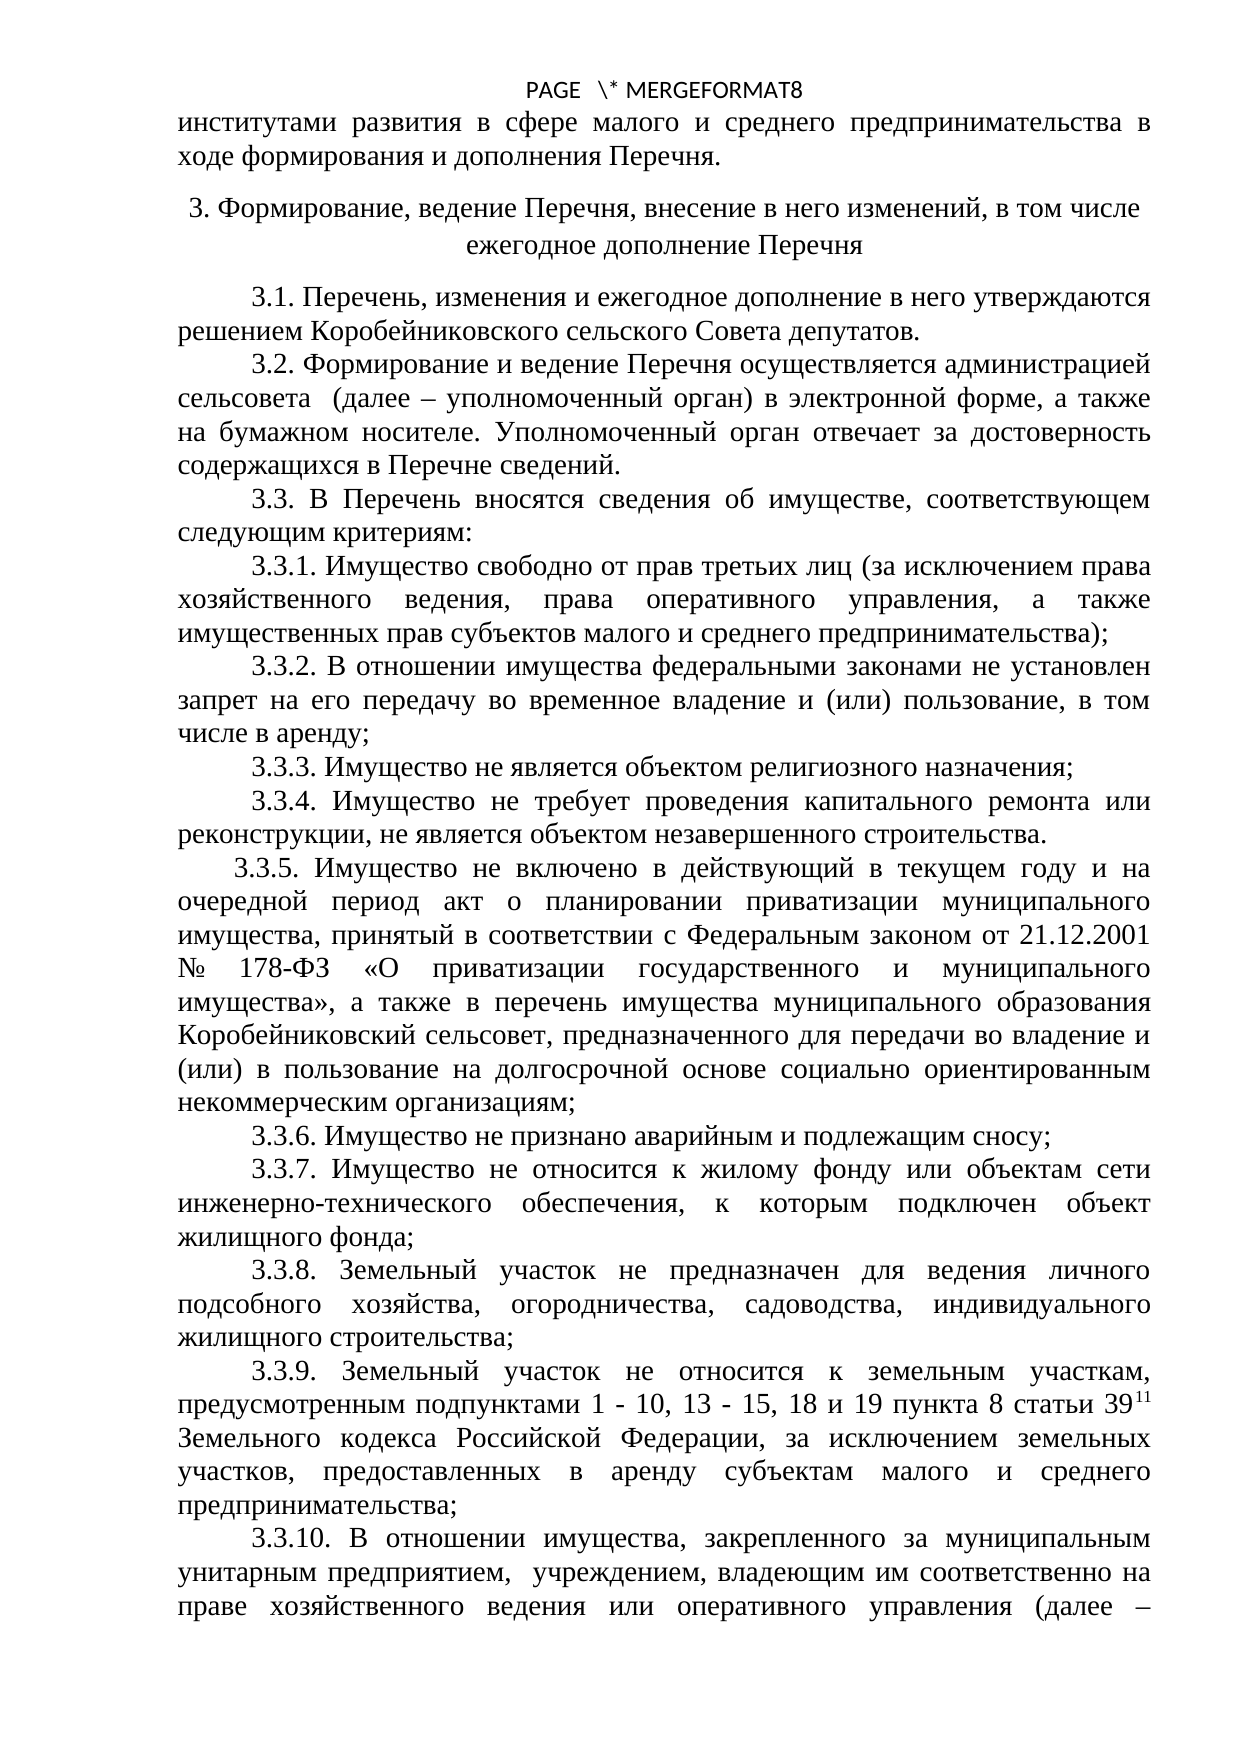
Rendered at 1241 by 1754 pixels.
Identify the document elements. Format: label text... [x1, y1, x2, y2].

text 3.3.1. Имущество свободно от прав третьих лиц (за исключением права хозяйственного ведения, права оперативного управления, а также имущественных прав субъектов малого и среднего предпринимательства); [177, 548, 1152, 648]
text 3.3.8. Земельный участок не предназначен для ведения личного подсобного хозяйства, огородничества, садоводства, индивидуального жилищного строительства; [177, 1252, 1152, 1353]
text 3.3.7. Имущество не относится к жилому фонду или объектам сети инженерно-технического обеспечения, к которым подключен объект жилищного фонда; [177, 1152, 1152, 1252]
text 3.3.4. Имущество не требует проведения капитального ремонта или реконструкции, не является объектом незавершенного строительства. [177, 783, 1152, 850]
text 3.2. Формирование и ведение Перечня осуществляется администрацией сельсовета (далее – уполномоченный орган) в электронной форме, а также на бумажном носителе. Уполномоченный орган отвечает за достоверность содержащихся в Перечне сведений. [177, 347, 1152, 481]
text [177, 1521, 1152, 1621]
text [177, 104, 1152, 171]
text 3.3.5. Имущество не включено в действующий в текущем году и на очередной период акт о планировании приватизации муниципального имущества, принятый в соответствии с Федеральным законом от 21.12.2001 № 178-ФЗ «О приватизации государственного и муниципального имущества», а также в перечень имущества муниципального образования Коробейниковский сельсовет, предназначенного для передачи во владение и (или) в пользование на долгосрочной основе социально ориентированным некоммерческим организациям; [177, 850, 1152, 1118]
text 3.3.6. Имущество не признано аварийным и подлежащим сносу; [177, 1118, 1152, 1152]
text 3.3. В Перечень вносятся сведения об имуществе, соответствующем следующим критериям: [177, 481, 1152, 548]
text 3. Формирование, ведение Перечня, внесение в него изменений, в том числе ежегодное дополнение Перечня [177, 191, 1152, 260]
text 3.1. Перечень, изменения и ежегодное дополнение в него утверждаются решением Коробейниковского сельского Совета депутатов. [177, 279, 1152, 347]
text 3.3.9. Земельный участок не относится к земельным участкам, предусмотренным подпунктами 1 - 10, 13 - 15, 18 и 19 пункта 8 статьи 3911 Земельного кодекса Российской Федерации, за исключением земельных участков, предоставленных в аренду субъектам малого и среднего предпринимательства; [177, 1353, 1152, 1521]
text 3.3.2. В отношении имущества федеральными законами не установлен запрет на его передачу во временное владение и (или) пользование, в том числе в аренду; [177, 648, 1152, 749]
text 3.3.3. Имущество не является объектом религиозного назначения; [177, 749, 1152, 783]
